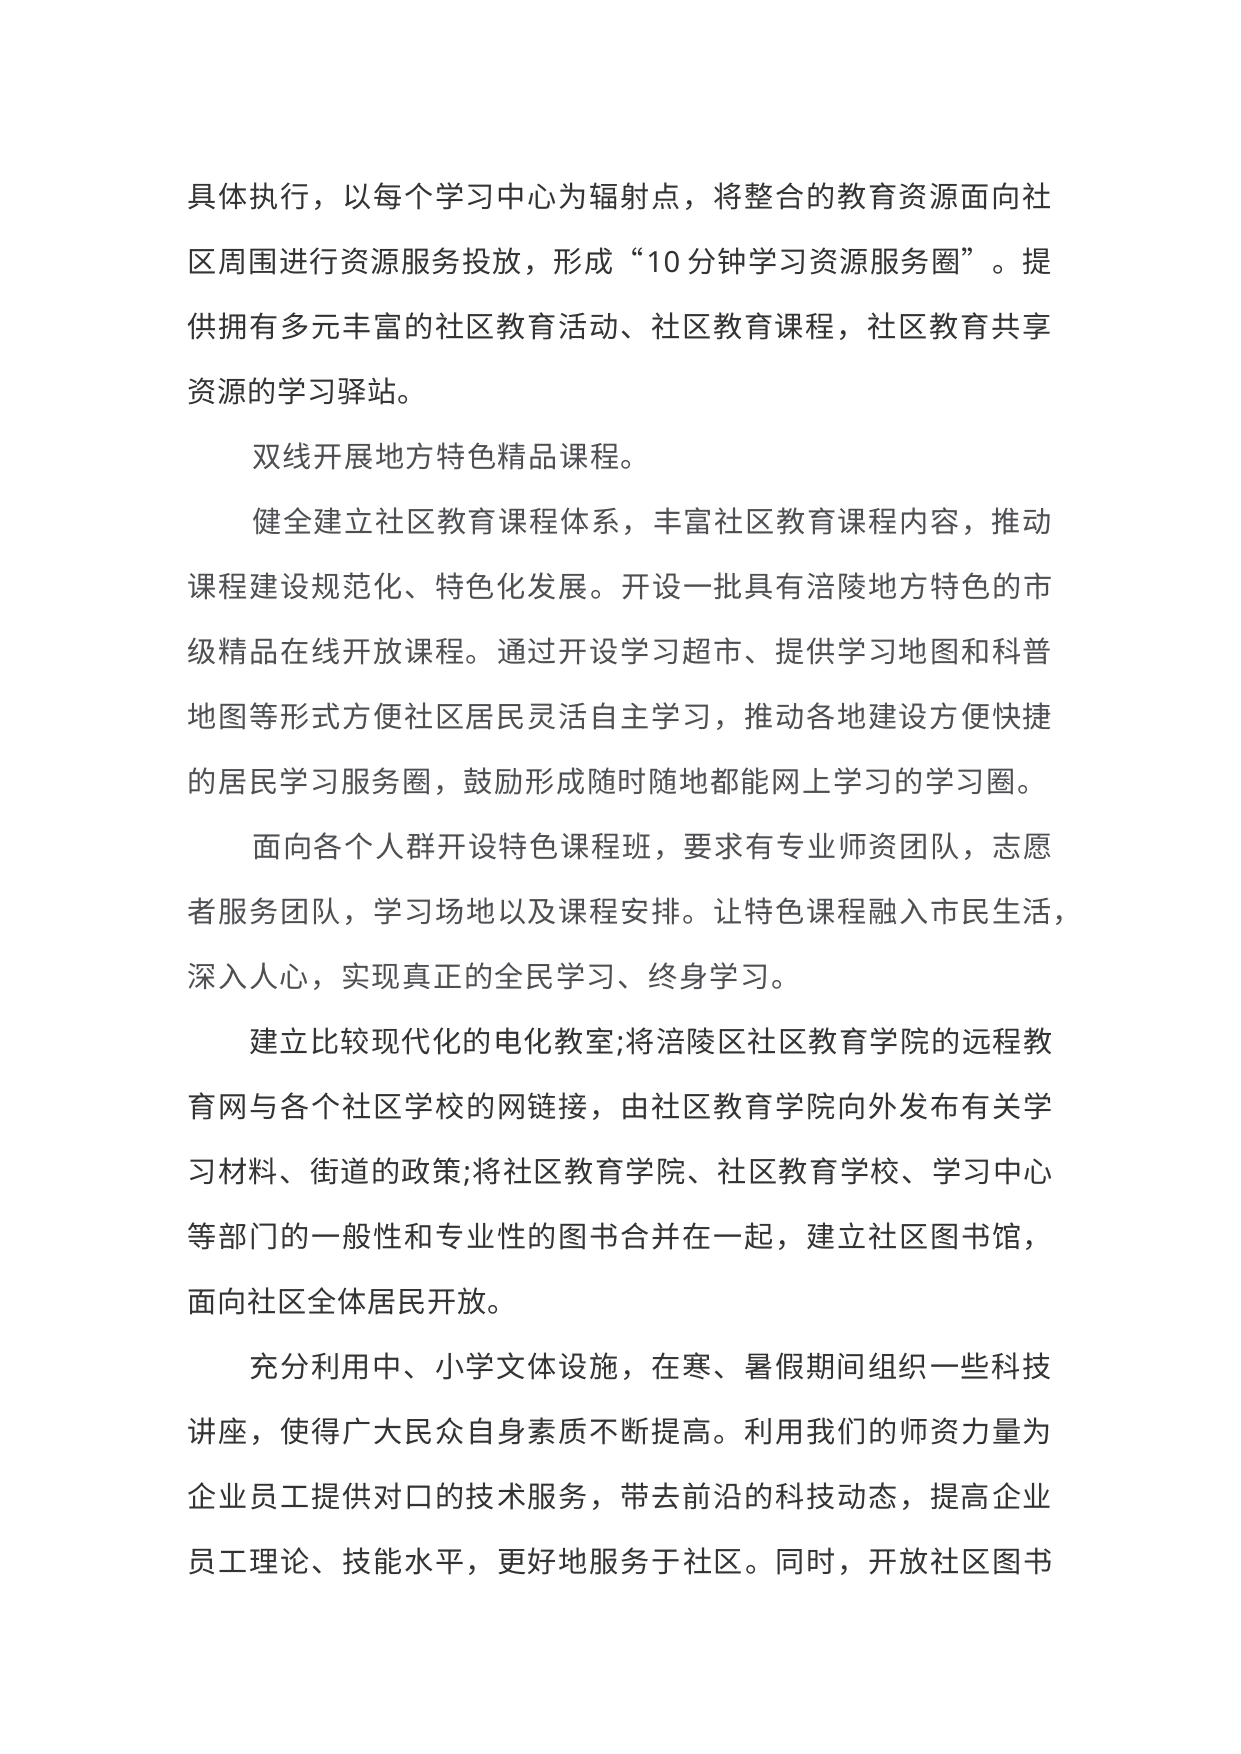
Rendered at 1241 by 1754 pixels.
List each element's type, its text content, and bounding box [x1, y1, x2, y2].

list 面向各个人群开设特色课程班，要求有专业师资团队，志愿者服务团队，学习场地以及课程安排。让特色课程融入市民生活，深入人心，实现真正的全民学习、终身学习。 [187, 812, 1053, 1007]
list 健全建立社区教育课程体系，丰富社区教育课程内容，推动课程建设规范化、特色化发展。开设一批具有涪陵地方特色的市级精品在线开放课程。通过开设学习超市、提供学习地图和科普地图等形式方便社区居民灵活自主学习，推动各地建设方便快捷的居民学习服务圈，鼓励形成随时随地都能网上学习的学习圈。 [187, 487, 1053, 812]
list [187, 1332, 1053, 1592]
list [187, 162, 1053, 422]
list 双线开展地方特色精品课程。 [187, 422, 1053, 487]
list 建立比较现代化的电化教室;将涪陵区社区教育学院的远程教育网与各个社区学校的网链接，由社区教育学院向外发布有关学习材料、街道的政策;将社区教育学院、社区教育学校、学习中心等部门的一般性和专业性的图书合并在一起，建立社区图书馆，面向社区全体居民开放。 [187, 1007, 1053, 1332]
